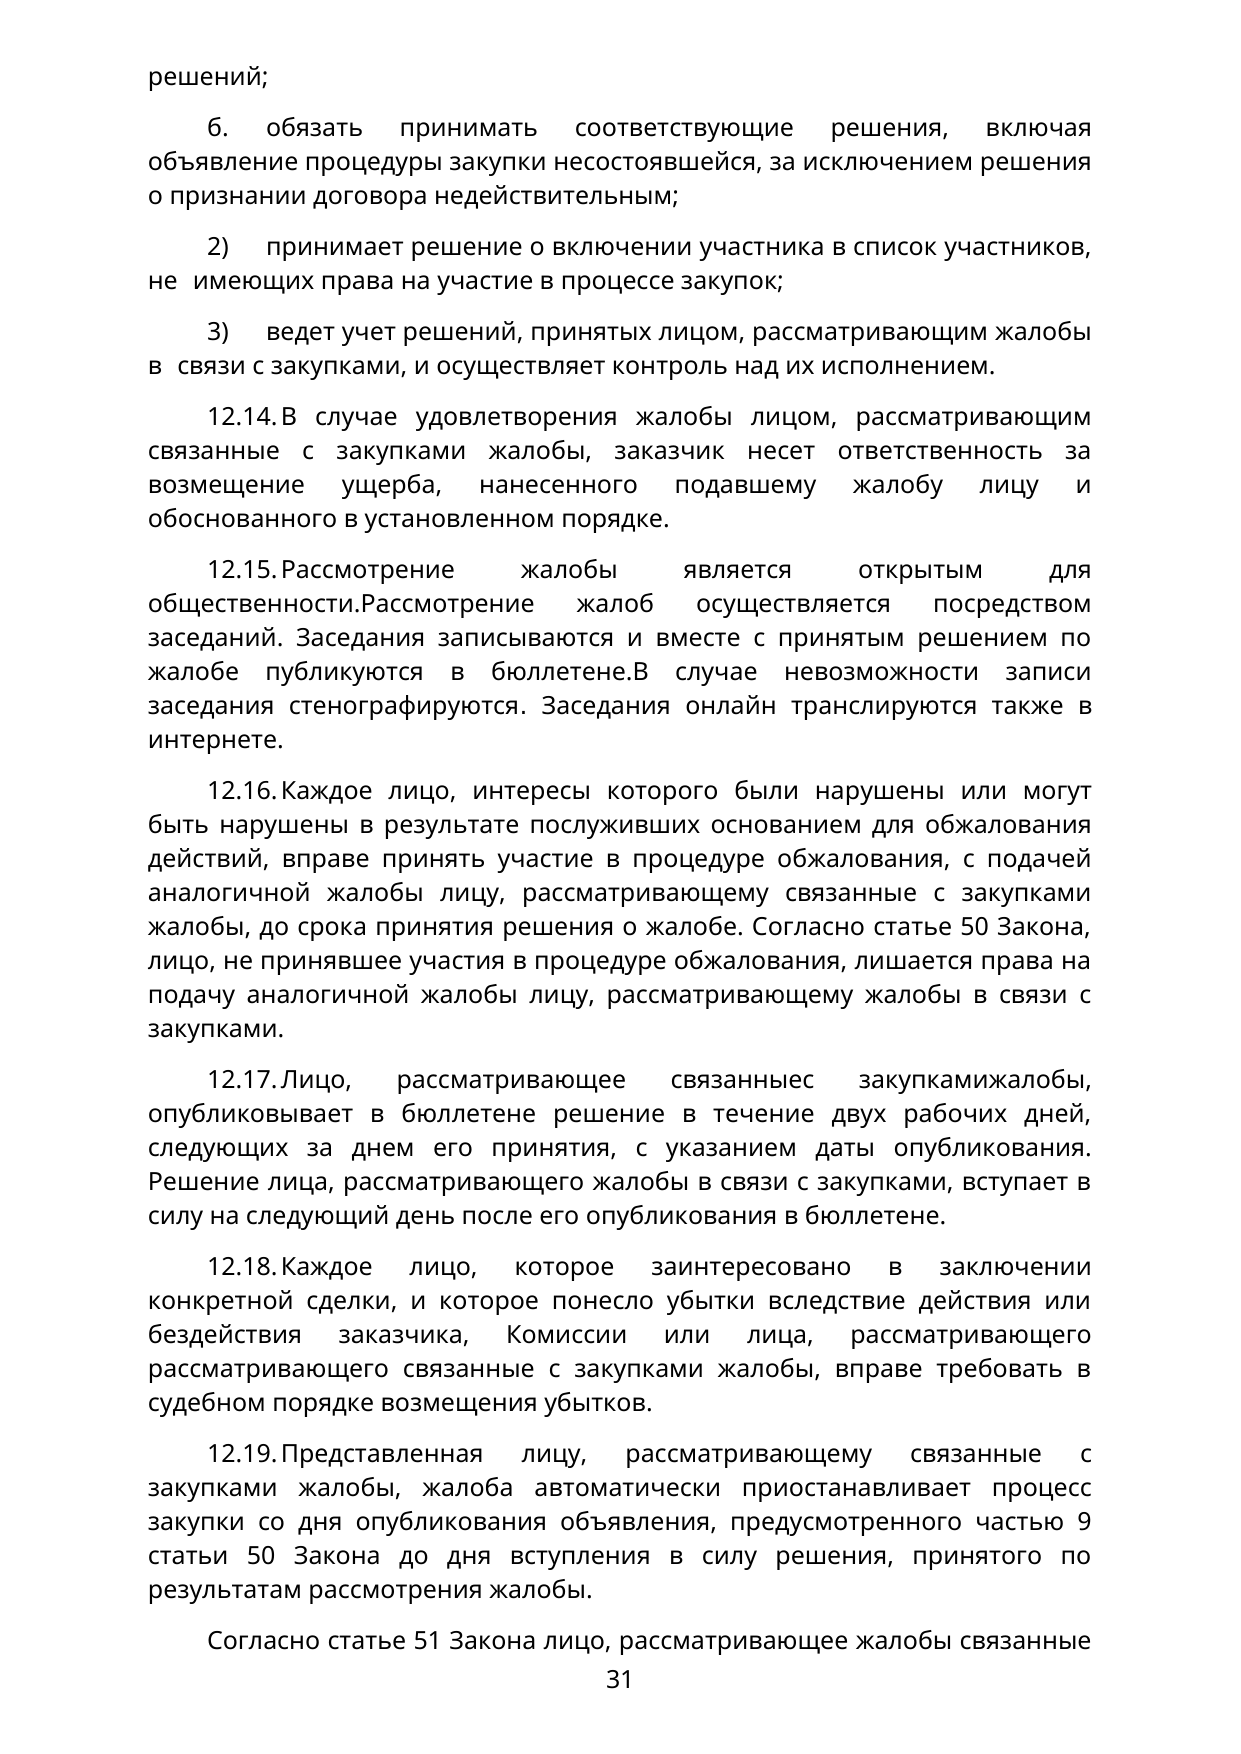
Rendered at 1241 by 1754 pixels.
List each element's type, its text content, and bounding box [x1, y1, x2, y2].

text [148, 59, 1092, 93]
text 3) ведет учет решений, принятых лицом, рассматривающим жалобы в связи с закупками, и осуществляет контроль над их исполнением. [148, 314, 1092, 382]
text 2) принимает решение о включении участника в список участников, не имеющих права на участие в процессе закупок; [148, 229, 1092, 297]
text б. обязать принимать соответствующие решения, включая объявление процедуры закупки несостоявшейся, за исключением решения о признании договора недействительным; [148, 110, 1092, 212]
text 12.17. Лицо, рассматривающее связанныес закупкамижалобы, опубликовывает в бюллетене решение в течение двух рабочих дней, следующих за днем его принятия, с указанием даты опубликования. Решение лица, рассматривающего жалобы в связи с закупками, вступает в силу на следующий день после его опубликования в бюллетене. [148, 1062, 1092, 1232]
text 12.14. В случае удовлетворения жалобы лицом, рассматривающим связанные с закупками жалобы, заказчик несет ответственность за возмещение ущерба, нанесенного подавшему жалобу лицу и обоснованного в установленном порядке. [148, 399, 1092, 535]
text 12.19. Представленная лицу, рассматривающему связанные с закупками жалобы, жалоба автоматически приостанавливает процесс закупки со дня опубликования объявления, предусмотренного частью 9 статьи 50 Закона до дня вступления в силу решения, принятого по результатам рассмотрения жалобы. [148, 1436, 1092, 1606]
text 12.18. Каждое лицо, которое заинтересовано в заключении конкретной сделки, и которое понесло убытки вследствие действия или бездействия заказчика, Комиссии или лица, рассматривающего рассматривающего связанные с закупками жалобы, вправе требовать в судебном порядке возмещения убытков. [148, 1249, 1092, 1419]
text 12.15. Рассмотрение жалобы является открытым для общественности.Рассмотрение жалоб осуществляется посредством заседаний. Заседания записываются и вместе с принятым решением по жалобе публикуются в бюллетене.В случае невозможности записи заседания стенографируются. Заседания онлайн транслируются также в интернете. [148, 552, 1092, 756]
text 12.16. Каждое лицо, интересы которого были нарушены или могут быть нарушены в результате послуживших основанием для обжалования действий, вправе принять участие в процедуре обжалования, с подачей аналогичной жалобы лицу, рассматривающему связанные с закупками жалобы, до срока принятия решения о жалобе. Согласно статье 50 Закона, лицо, не принявшее участия в процедуре обжалования, лишается права на подачу аналогичной жалобы лицу, рассматривающему жалобы в связи с закупками. [148, 773, 1092, 1045]
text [148, 1623, 1092, 1657]
